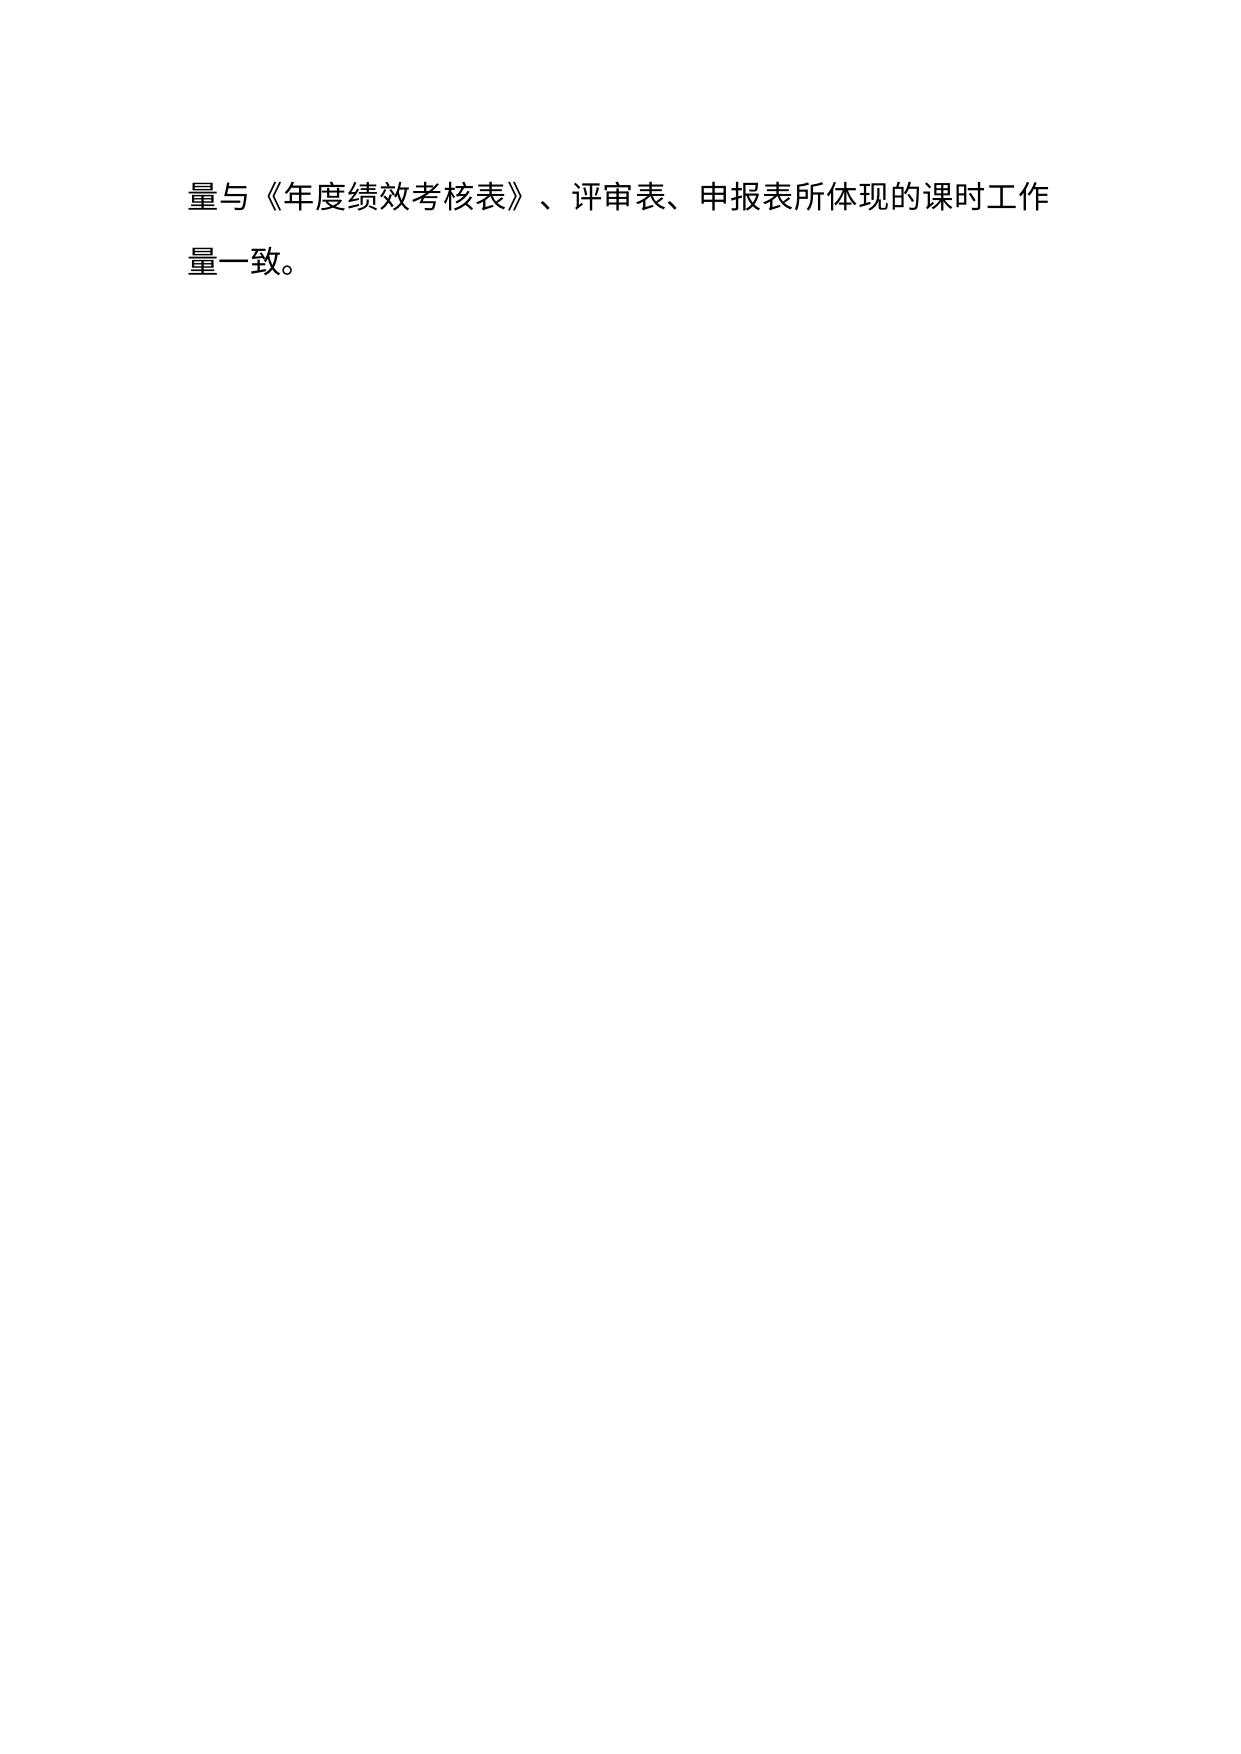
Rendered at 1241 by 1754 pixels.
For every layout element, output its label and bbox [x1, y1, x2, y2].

text [187, 162, 1053, 292]
